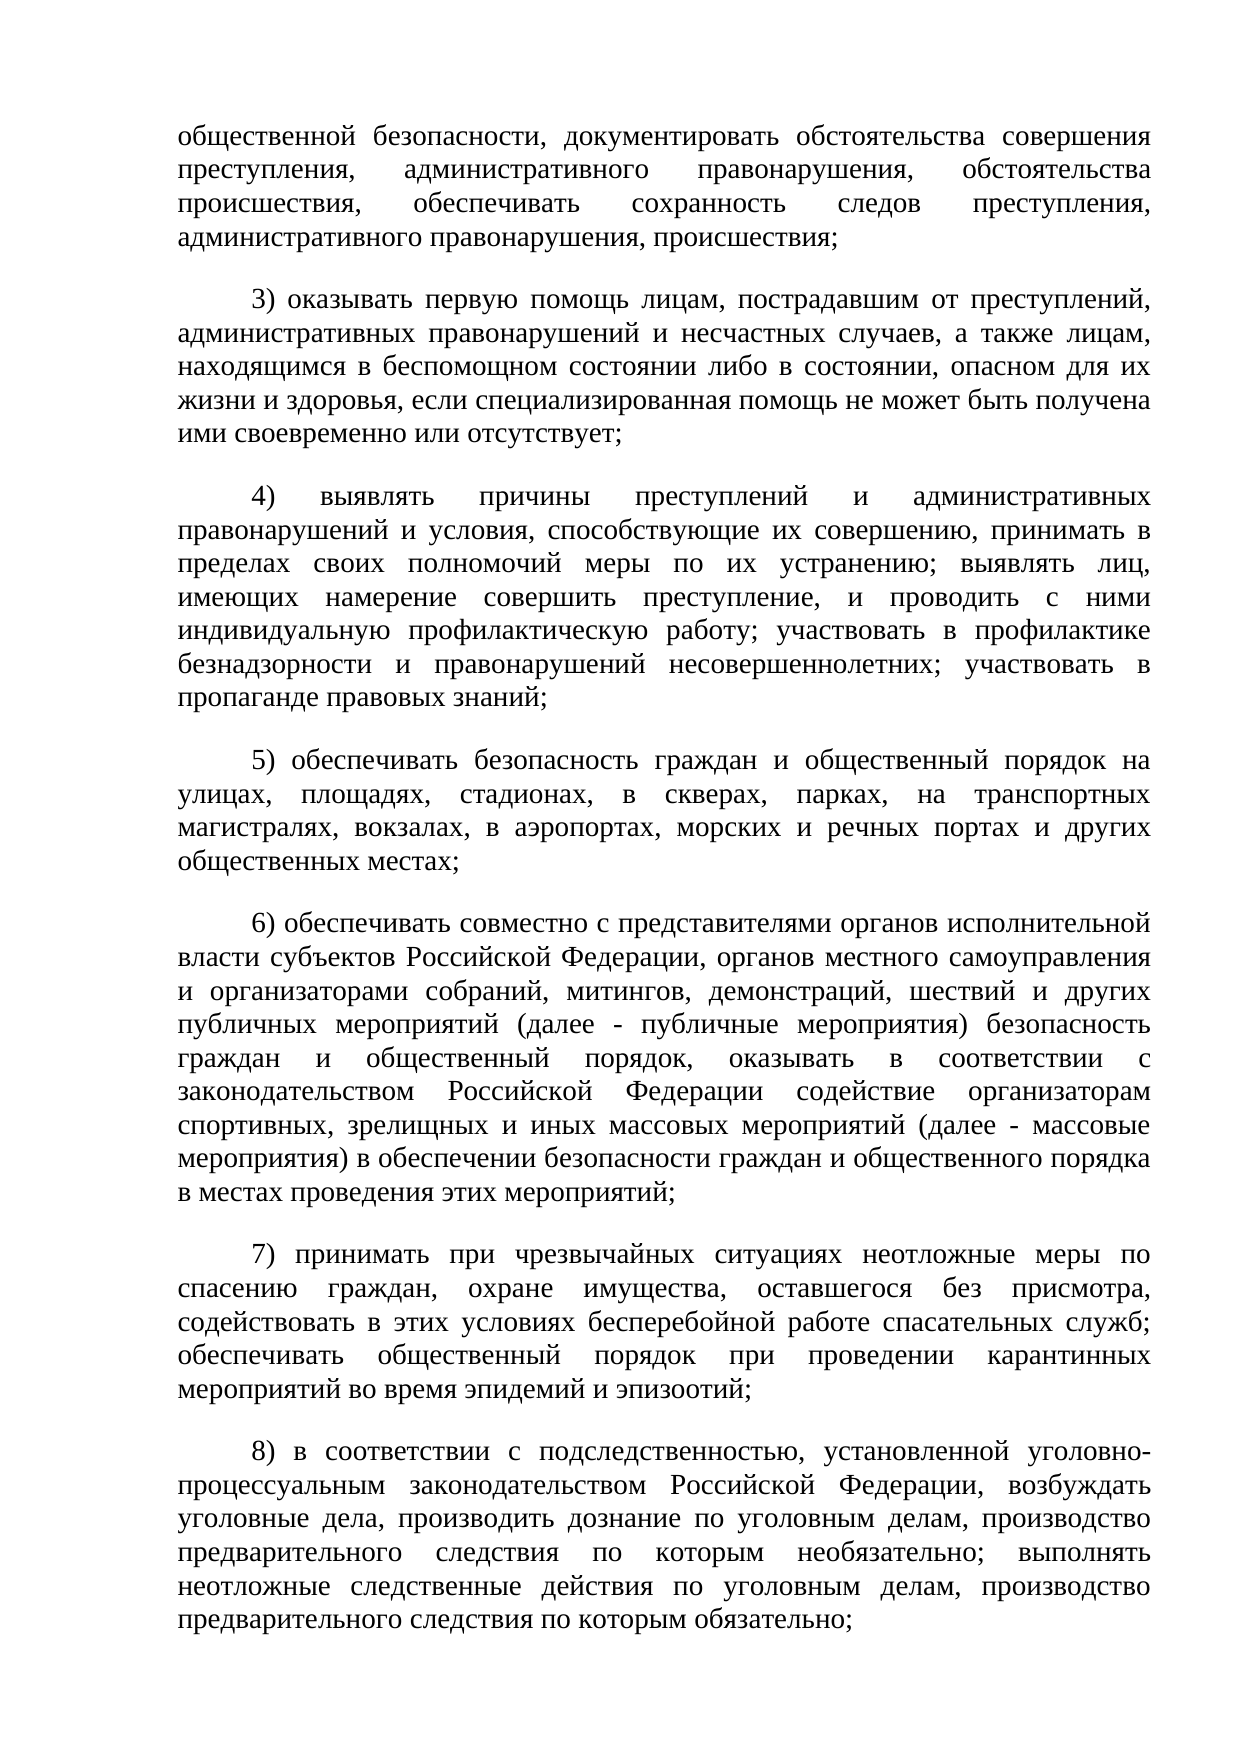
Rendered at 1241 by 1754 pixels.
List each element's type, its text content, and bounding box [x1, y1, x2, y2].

text 5) обеспечивать безопасность граждан и общественный порядок на улицах, площадях, стадионах, в скверах, парках, на транспортных магистралях, вокзалах, в аэропортах, морских и речных портах и других общественных местах; [177, 742, 1152, 876]
text 3) оказывать первую помощь лицам, пострадавшим от преступлений, административных правонарушений и несчастных случаев, а также лицам, находящимся в беспомощном состоянии либо в состоянии, опасном для их жизни и здоровья, если специализированная помощь не может быть получена ими своевременно или отсутствует; [177, 281, 1152, 449]
text 4) выявлять причины преступлений и административных правонарушений и условия, способствующие их совершению, принимать в пределах своих полномочий меры по их устранению; выявлять лиц, имеющих намерение совершить преступление, и проводить с ними индивидуальную профилактическую работу; участвовать в профилактике безнадзорности и правонарушений несовершеннолетних; участвовать в пропаганде правовых знаний; [177, 478, 1152, 713]
text 6) обеспечивать совместно с представителями органов исполнительной власти субъектов Российской Федерации, органов местного самоуправления и организаторами собраний, митингов, демонстраций, шествий и других публичных мероприятий (далее - публичные мероприятия) безопасность граждан и общественный порядок, оказывать в соответствии с законодательством Российской Федерации содействие организаторам спортивных, зрелищных и иных массовых мероприятий (далее - массовые мероприятия) в обеспечении безопасности граждан и общественного порядка в местах проведения этих мероприятий; [177, 906, 1152, 1207]
text 7) принимать при чрезвычайных ситуациях неотложные меры по спасению граждан, охране имущества, оставшегося без присмотра, содействовать в этих условиях бесперебойной работе спасательных служб; обеспечивать общественный порядок при проведении карантинных мероприятий во время эпидемий и эпизоотий; [177, 1237, 1152, 1404]
text 8) в соответствии с подследственностью, установленной уголовно-процессуальным законодательством Российской Федерации, возбуждать уголовные дела, производить дознание по уголовным делам, производство предварительного следствия по которым необязательно; выполнять неотложные следственные действия по уголовным делам, производство предварительного следствия по которым обязательно; [177, 1433, 1152, 1635]
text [177, 118, 1152, 252]
